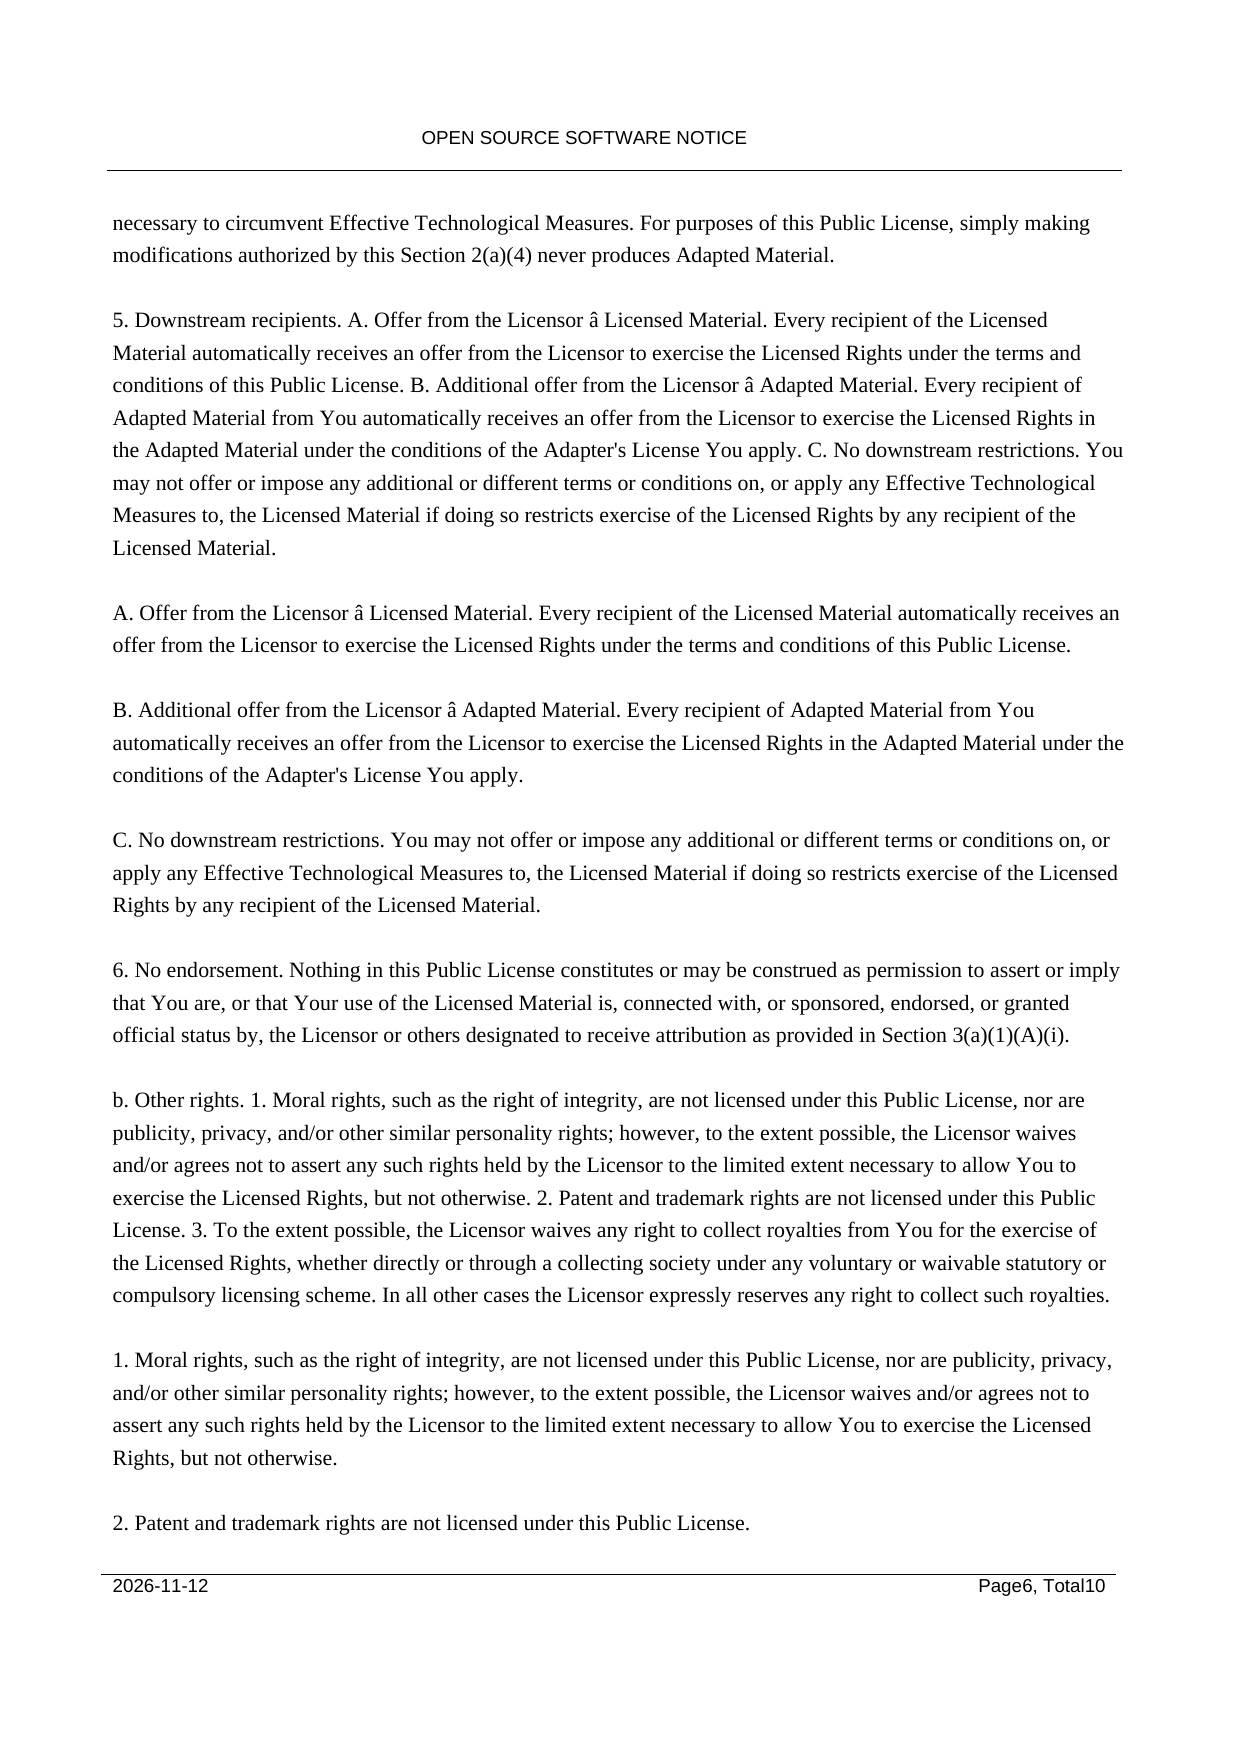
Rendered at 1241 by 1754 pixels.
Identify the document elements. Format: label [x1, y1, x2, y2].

text [112, 206, 1128, 1539]
